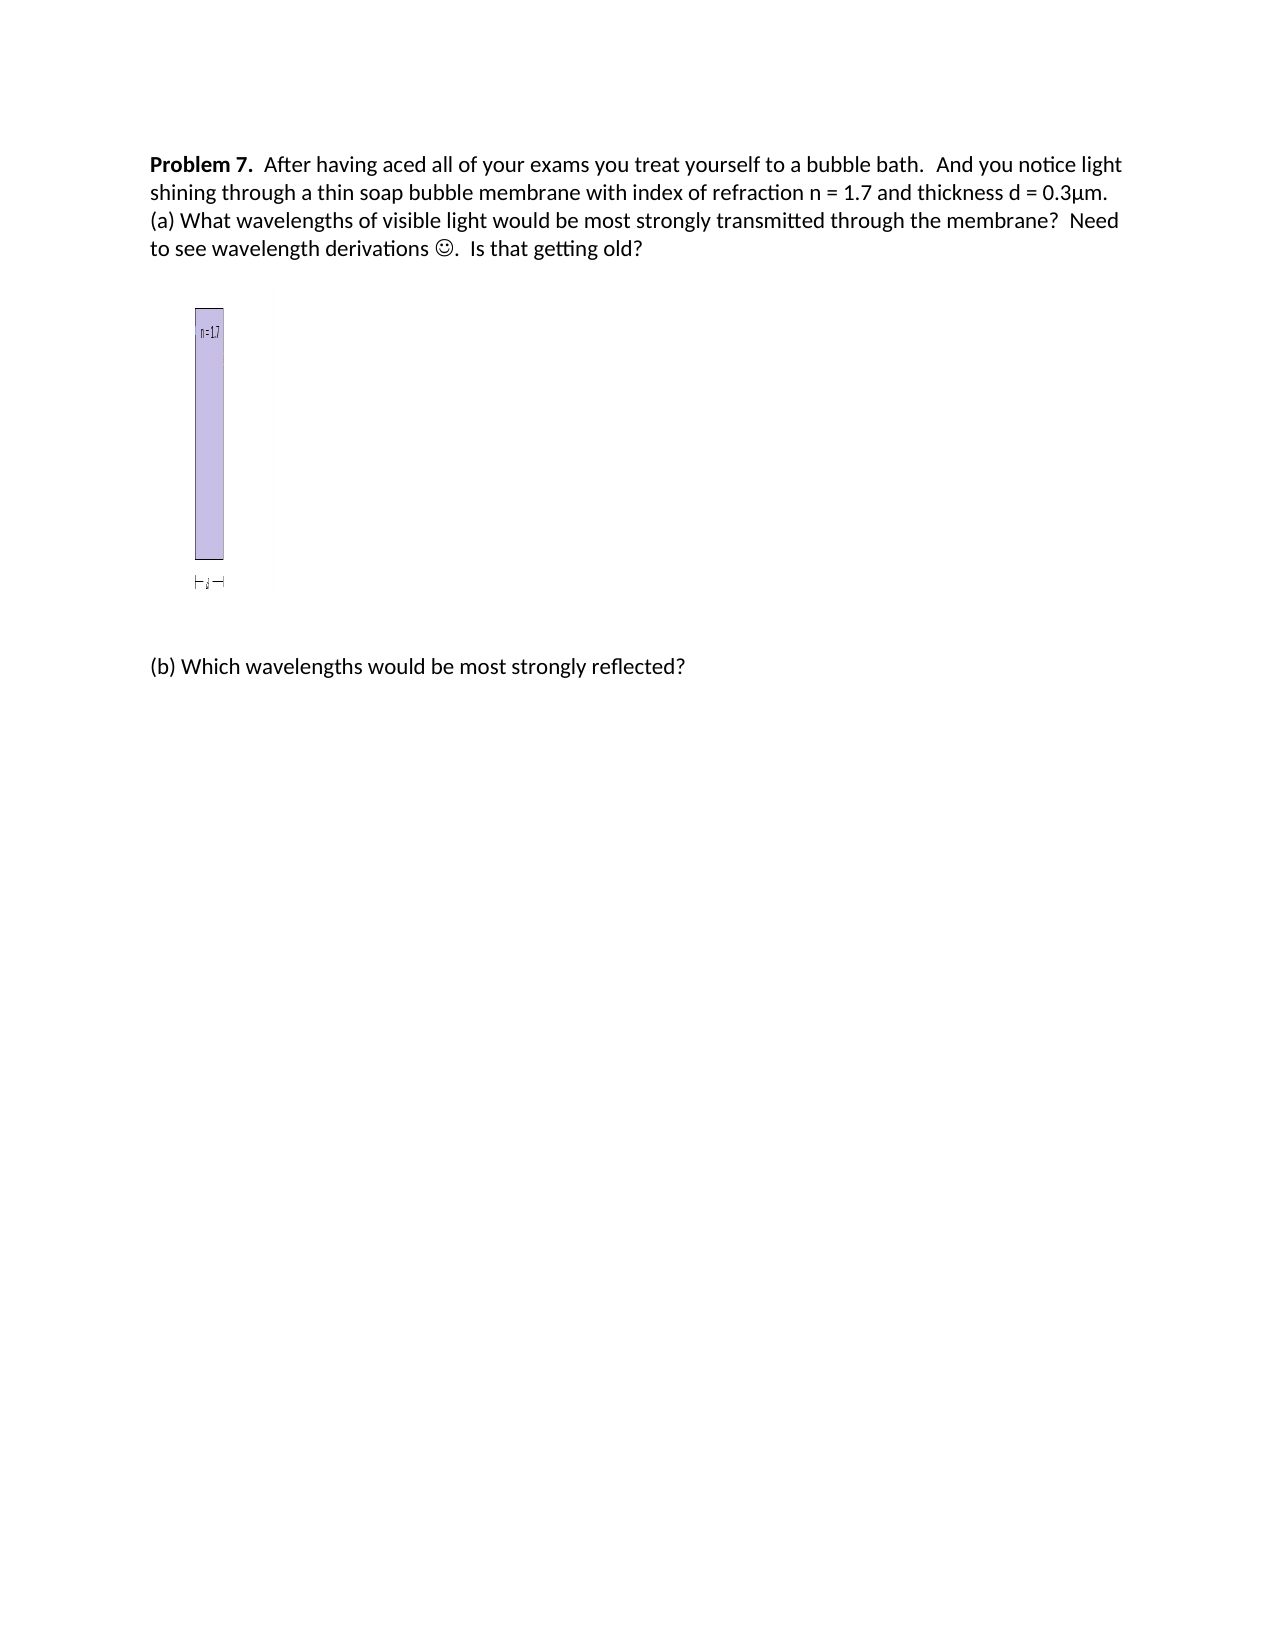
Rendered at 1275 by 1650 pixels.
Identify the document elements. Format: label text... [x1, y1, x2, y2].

picture [150, 290, 277, 597]
text (b) Which wavelengths would be most strongly reflected? [150, 652, 1125, 680]
text Problem 7. After having aced all of your exams you treat yourself to a bubble bath. And you notice light shining through a thin soap bubble membrane with index of refraction n = 1.7 and thickness d = 0.3μm. (a) What wavelengths of visible light would be most strongly transmitted through the membrane? Need to see wavelength derivations . Is that getting old? [150, 150, 1125, 262]
